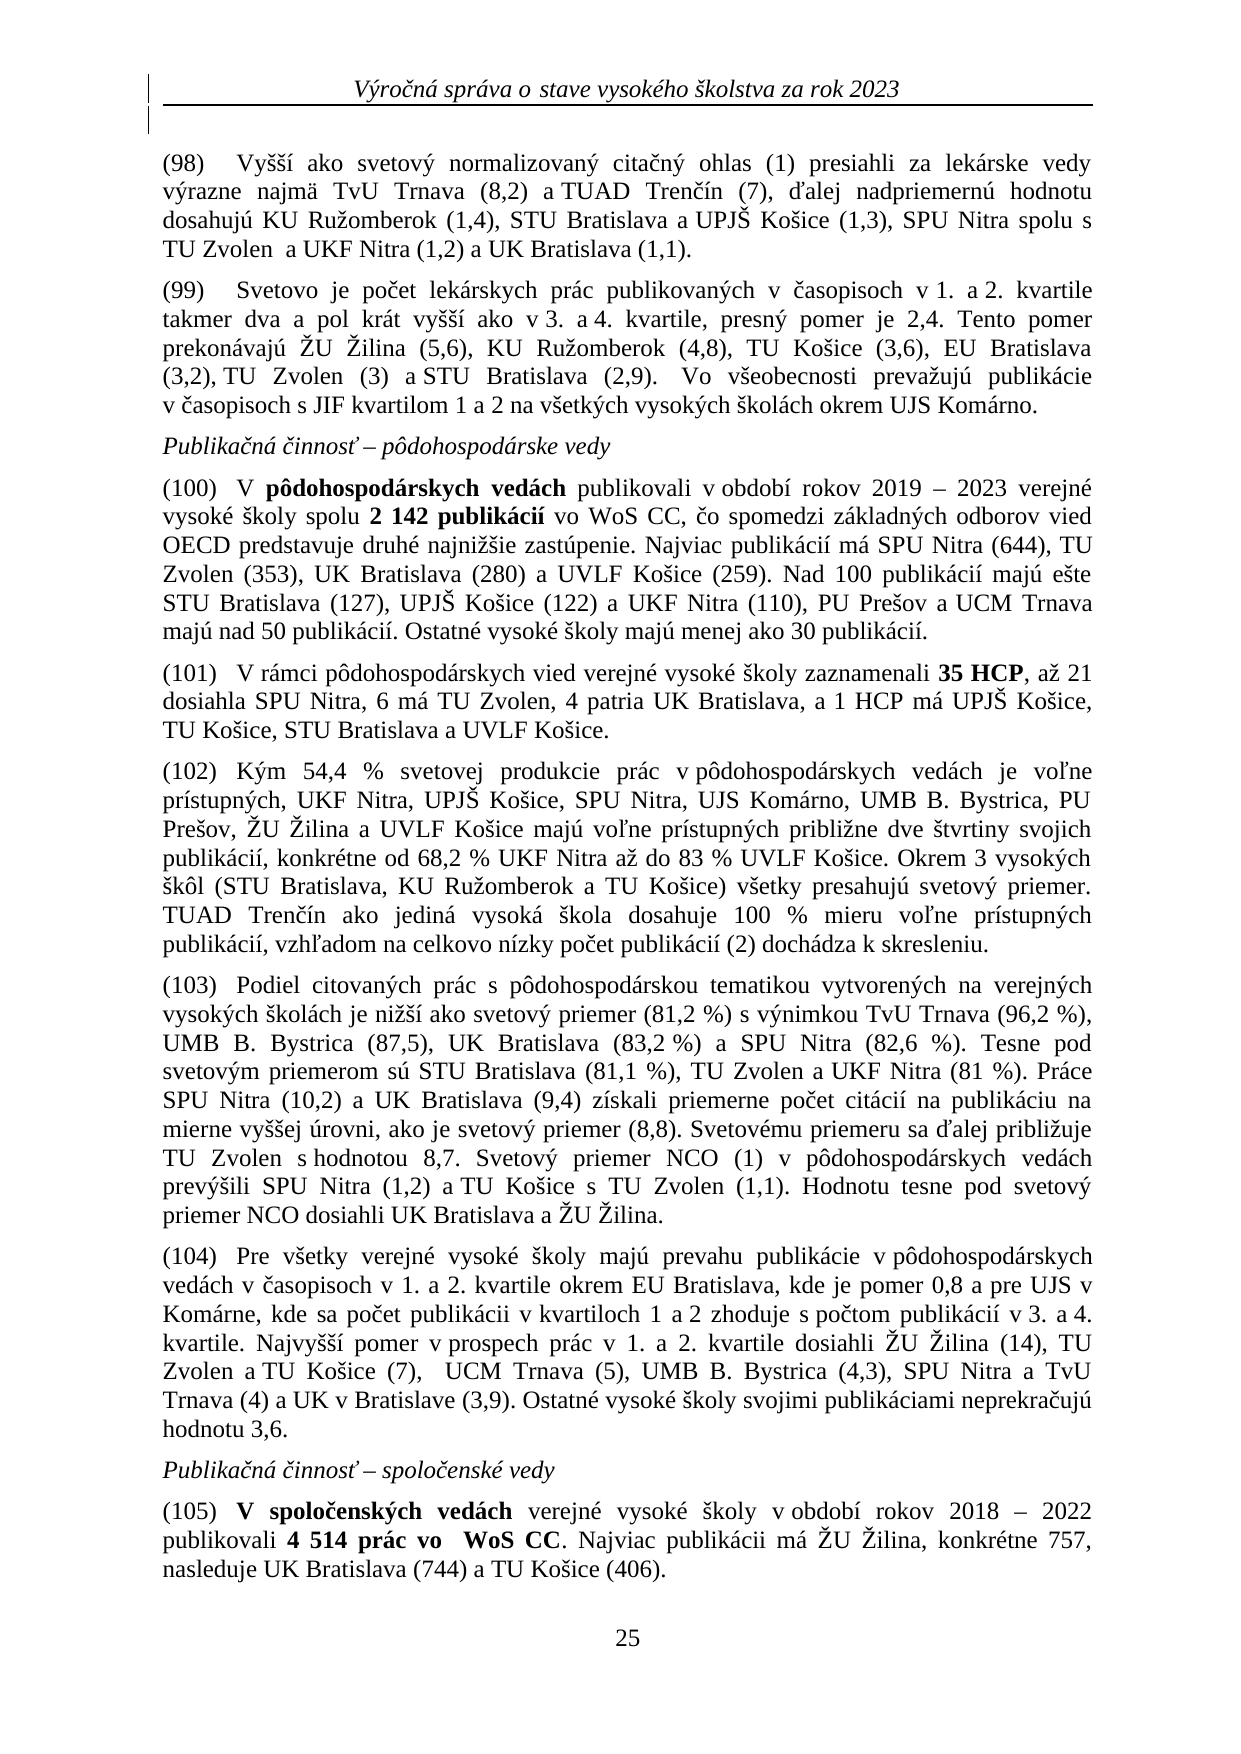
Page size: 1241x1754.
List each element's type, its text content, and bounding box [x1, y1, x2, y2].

text Pre všetky verejné vysoké školy majú prevahu publikácie v pôdohospodárskych vedách v časopisoch v 1. a 2. kvartile okrem EU Bratislava, kde je pomer 0,8 a pre UJS v Komárne, kde sa počet publikácii v kvartiloch 1 a 2 zhoduje s počtom publikácií v 3. a 4. kvartile. Najvyšší pomer v prospech prác v 1. a 2. kvartile dosiahli ŽU Žilina (14), TU Zvolen a TU Košice (7), UCM Trnava (5), UMB B. Bystrica (4,3), SPU Nitra a TvU Trnava (4) a UK v Bratislave (3,9). Ostatné vysoké školy svojimi publikáciami neprekračujú hodnotu 3,6. [162, 1241, 1093, 1443]
text V pôdohospodárskych vedách publikovali v období rokov 2019 – 2023 verejné vysoké školy spolu 2 142 publikácií vo WoS CC, čo spomedzi základných odborov vied OECD predstavuje druhé najnižšie zastúpenie. Najviac publikácií má SPU Nitra (644), TU Zvolen (353), UK Bratislava (280) a UVLF Košice (259). Nad 100 publikácií majú ešte STU Bratislava (127), UPJŠ Košice (122) a UKF Nitra (110), PU Prešov a UCM Trnava majú nad 50 publikácií. Ostatné vysoké školy majú menej ako 30 publikácií. [162, 473, 1093, 645]
subtitle Publikačná činnosť – spoločenské vedy [162, 1455, 1093, 1484]
subtitle Publikačná činnosť – pôdohospodárske vedy [162, 431, 1093, 460]
text V spoločenských vedách verejné vysoké školy v období rokov 2018 – 2022 publikovali 4 514 prác vo WoS CC. Najviac publikácii má ŽU Žilina, konkrétne 757, nasleduje UK Bratislava (744) a TU Košice (406). [162, 1496, 1093, 1583]
text V rámci pôdohospodárskych vied verejné vysoké školy zaznamenali 35 HCP, až 21 dosiahla SPU Nitra, 6 má TU Zvolen, 4 patria UK Bratislava, a 1 HCP má UPJŠ Košice, TU Košice, STU Bratislava a UVLF Košice. [162, 658, 1093, 744]
text Kým 54,4 % svetovej produkcie prác v pôdohospodárskych vedách je voľne prístupných, UKF Nitra, UPJŠ Košice, SPU Nitra, UJS Komárno, UMB B. Bystrica, PU Prešov, ŽU Žilina a UVLF Košice majú voľne prístupných približne dve štvrtiny svojich publikácií, konkrétne od 68,2 % UKF Nitra až do 83 % UVLF Košice. Okrem 3 vysokých škôl (STU Bratislava, KU Ružomberok a TU Košice) všetky presahujú svetový priemer. TUAD Trenčín ako jediná vysoká škola dosahuje 100 % mieru voľne prístupných publikácií, vzhľadom na celkovo nízky počet publikácií (2) dochádza k skresleniu. [162, 756, 1093, 958]
text Svetovo je počet lekárskych prác publikovaných v časopisoch v 1. a 2. kvartile takmer dva a pol krát vyšší ako v 3. a 4. kvartile, presný pomer je 2,4. Tento pomer prekonávajú ŽU Žilina (5,6), KU Ružomberok (4,8), TU Košice (3,6), EU Bratislava (3,2), TU Zvolen (3) a STU Bratislava (2,9). Vo všeobecnosti prevažujú publikácie v časopisoch s JIF kvartilom 1 a 2 na všetkých vysokých školách okrem UJS Komárno. [162, 275, 1093, 419]
text Podiel citovaných prác s pôdohospodárskou tematikou vytvorených na verejných vysokých školách je nižší ako svetový priemer (81,2 %) s výnimkou TvU Trnava (96,2 %), UMB B. Bystrica (87,5), UK Bratislava (83,2 %) a SPU Nitra (82,6 %). Tesne pod svetovým priemerom sú STU Bratislava (81,1 %), TU Zvolen a UKF Nitra (81 %). Práce SPU Nitra (10,2) a UK Bratislava (9,4) získali priemerne počet citácií na publikáciu na mierne vyššej úrovni, ako je svetový priemer (8,8). Svetovému priemeru sa ďalej približuje TU Zvolen s hodnotou 8,7. Svetový priemer NCO (1) v pôdohospodárskych vedách prevýšili SPU Nitra (1,2) a TU Košice s TU Zvolen (1,1). Hodnotu tesne pod svetový priemer NCO dosiahli UK Bratislava a ŽU Žilina. [162, 970, 1093, 1229]
text Vyšší ako svetový normalizovaný citačný ohlas (1) presiahli za lekárske vedy výrazne najmä TvU Trnava (8,2) a TUAD Trenčín (7), ďalej nadpriemernú hodnotu dosahujú KU Ružomberok (1,4), STU Bratislava a UPJŠ Košice (1,3), SPU Nitra spolu s TU Zvolen a UKF Nitra (1,2) a UK Bratislava (1,1). [162, 148, 1093, 263]
